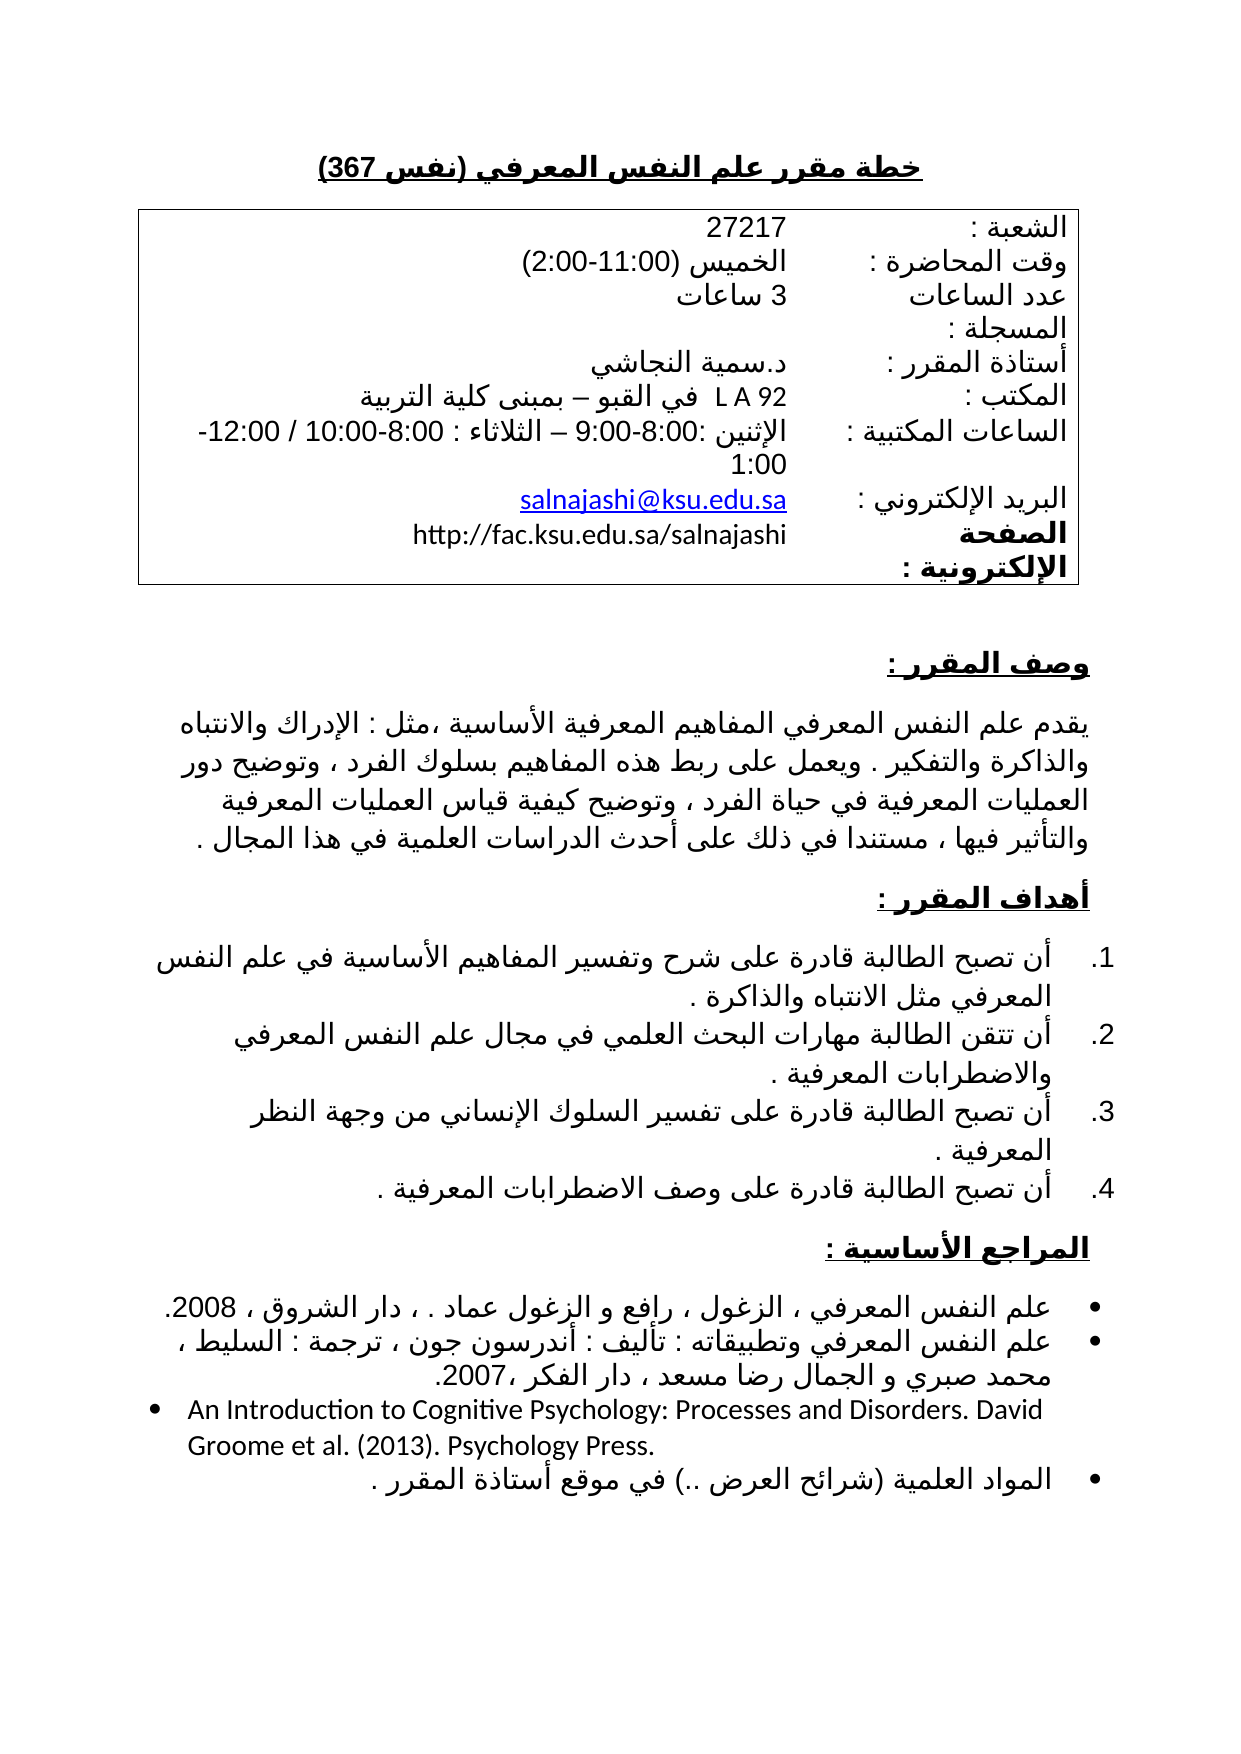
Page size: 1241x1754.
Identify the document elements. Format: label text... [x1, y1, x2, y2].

table_cell عدد الساعات المسجلة : [799, 278, 1078, 344]
table_cell الخميس (11:00-2:00) [139, 244, 798, 277]
list المواد العلمية (شرائح العرض ..) في موقع أستاذة المقرر . [150, 1462, 1090, 1496]
text أهداف المقرر : [150, 881, 1090, 914]
list أن تتقن الطالبة مهارات البحث العلمي في مجال علم النفس المعرفي والاضطرابات المعرفية . [150, 1017, 1090, 1089]
text يقدم علم النفس المعرفي المفاهيم المعرفية الأساسية ،مثل : الإدراك والانتباه والذاكرة والتفكير . ويعمل على ربط هذه المفاهيم بسلوك الفرد ، وتوضيح دور العمليات المعرفية في حياة الفرد ، وتوضيح كيفية قياس العمليات المعرفية والتأثير فيها ، مستندا في ذلك على أحدث الدراسات العلمية في هذا المجال . [150, 706, 1090, 855]
table_cell البريد الإلكتروني : [799, 481, 1078, 516]
list علم النفس المعرفي ، الزغول ، رافع و الزغول عماد . ، دار الشروق ، 2008. [150, 1290, 1090, 1324]
table_cell د.سمية النجاشي [139, 345, 798, 378]
list An Introduction to Cognitive Psychology: Processes and Disorders. David Groome et al. (2013). Psychology Press. [150, 1391, 1090, 1462]
table_header 27217 [139, 210, 798, 244]
text المراجع الأساسية : [150, 1231, 1090, 1264]
table_cell المكتب : [799, 378, 1078, 414]
list علم النفس المعرفي وتطبيقاته : تأليف : أندرسون جون ، ترجمة : السليط ، محمد صبري و الجمال رضا مسعد ، دار الفكر ،2007. [150, 1324, 1090, 1391]
table_cell الصفحة الإلكترونية : [799, 516, 1078, 583]
table_cell الساعات المكتبية : [799, 414, 1078, 481]
table_cell أستاذة المقرر : [799, 345, 1078, 378]
table_cell L A 92 في القبو – بمبنى كلية التربية [139, 378, 798, 414]
table_cell salnajashi@ksu.edu.sa [139, 481, 798, 516]
table_cell وقت المحاضرة : [799, 244, 1078, 277]
list أن تصبح الطالبة قادرة على تفسير السلوك الإنساني من وجهة النظر المعرفية . [150, 1094, 1090, 1166]
list أن تصبح الطالبة قادرة على شرح وتفسير المفاهيم الأساسية في علم النفس المعرفي مثل الانتباه والذاكرة . [150, 940, 1090, 1012]
text خطة مقرر علم النفس المعرفي (نفس 367) [150, 150, 1090, 183]
list أن تصبح الطالبة قادرة على وصف الاضطرابات المعرفية . [150, 1171, 1090, 1205]
table_cell http://fac.ksu.edu.sa/salnajashi [139, 516, 798, 583]
table_header الشعبة : [799, 210, 1078, 244]
table_cell 3 ساعات [139, 278, 798, 344]
table_cell الإثنين :8:00-9:00 – الثلاثاء : 8:00-10:00 / 12:00-1:00 [139, 414, 798, 481]
text وصف المقرر : [150, 646, 1090, 680]
